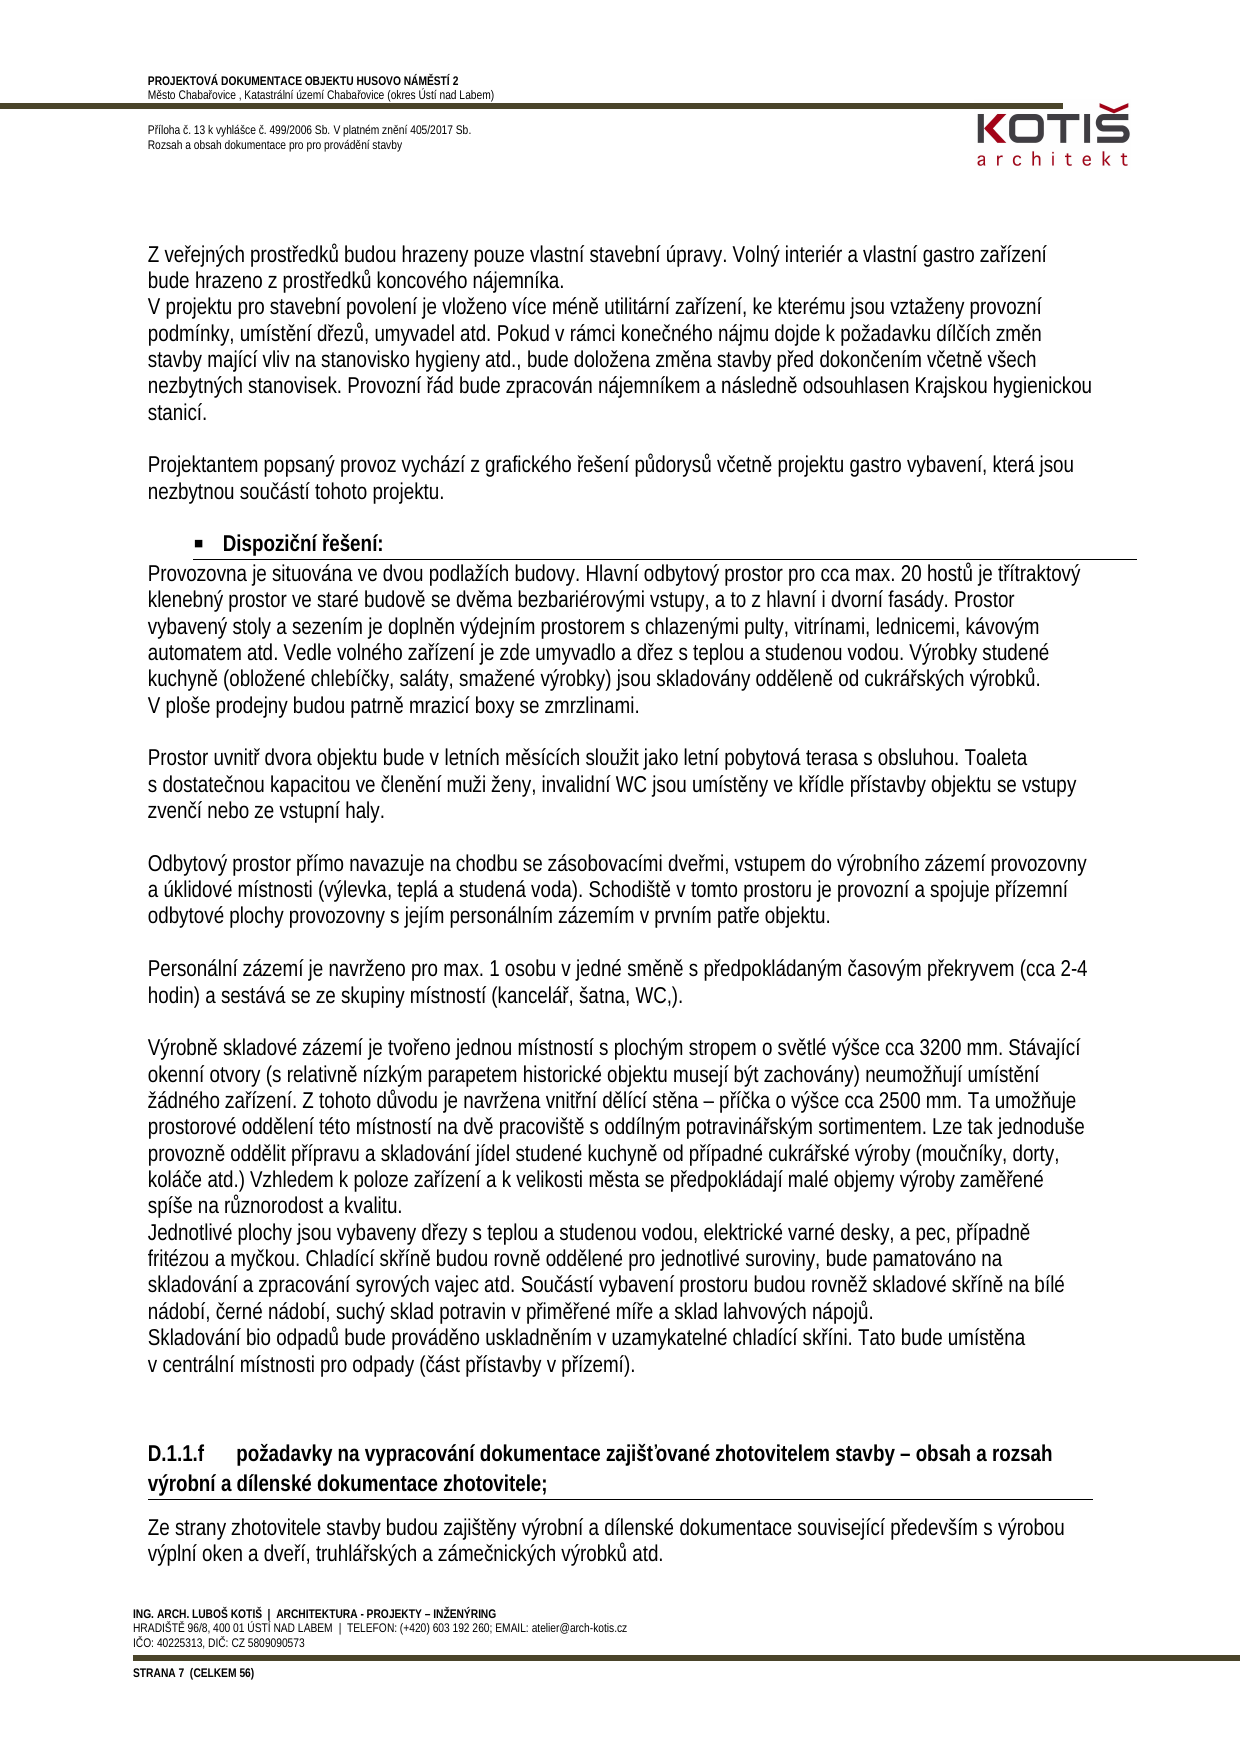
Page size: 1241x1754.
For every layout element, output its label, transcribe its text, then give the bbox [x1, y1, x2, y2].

text V projektu pro stavební povolení je vloženo více méně utilitární zařízení, ke kterému jsou vztaženy provozní podmínky, umístění dřezů, umyvadel atd. Pokud v rámci konečného nájmu dojde k požadavku dílčích změn stavby mající vliv na stanovisko hygieny atd., bude doložena změna stavby před dokončením včetně všech nezbytných stanovisek. Provozní řád bude zpracován nájemníkem a následně odsouhlasen Krajskou hygienickou stanicí. [148, 293, 1093, 425]
text Jednotlivé plochy jsou vybaveny dřezy s teplou a studenou vodou, elektrické varné desky, a pec, případně fritézou a myčkou. Chladící skříně budou rovně oddělené pro jednotlivé suroviny, bude pamatováno na skladování a zpracování syrových vajec atd. Součástí vybavení prostoru budou rovněž skladové skříně na bílé nádobí, černé nádobí, suchý sklad potravin v přiměřené míře a sklad lahvových nápojů. [148, 1219, 1093, 1324]
text Provozovna je situována ve dvou podlažích budovy. Hlavní odbytový prostor pro cca max. 20 hostů je třítraktový klenebný prostor ve staré budově se dvěma bezbariérovými vstupy, a to z hlavní i dvorní fasády. Prostor vybavený stoly a sezením je doplněn výdejním prostorem s chlazenými pulty, vitrínami, lednicemi, kávovým automatem atd. Vedle volného zařízení je zde umyvadlo a dřez s teplou a studenou vodou. Výrobky studené kuchyně (obložené chlebíčky, saláty, smažené výrobky) jsou skladovány odděleně od cukrářských výrobků. V ploše prodejny budou patrně mrazicí boxy se zmrzlinami. [148, 560, 1093, 718]
text Z veřejných prostředků budou hrazeny pouze vlastní stavební úpravy. Volný interiér a vlastní gastro zařízení bude hrazeno z prostředků koncového nájemníka. [148, 241, 1093, 293]
text Prostor uvnitř dvora objektu bude v letních měsících sloužit jako letní pobytová terasa s obsluhou. Toaleta s dostatečnou kapacitou ve členění muži ženy, invalidní WC jsou umístěny ve křídle přístavby objektu se vstupy zvenčí nebo ze vstupní haly. [148, 744, 1093, 823]
subtitle požadavky na vypracování dokumentace zajišťované zhotovitelem stavby – obsah a rozsah výrobní a dílenské dokumentace zhotovitele; [148, 1440, 1093, 1499]
text Projektantem popsaný provoz vychází z grafického řešení půdorysů včetně projektu gastro vybavení, která jsou nezbytnou součástí tohoto projektu. [148, 451, 1093, 504]
text Odbytový prostor přímo navazuje na chodbu se zásobovacími dveřmi, vstupem do výrobního zázemí provozovny a úklidové místnosti (výlevka, teplá a studená voda). Schodiště v tomto prostoru je provozní a spojuje přízemní odbytové plochy provozovny s jejím personálním zázemím v prvním patře objektu. [148, 850, 1093, 929]
picture [973, 99, 1132, 170]
text Výrobně skladové zázemí je tvořeno jednou místností s plochým stropem o světlé výšce cca 3200 mm. Stávající okenní otvory (s relativně nízkým parapetem historické objektu musejí být zachovány) neumožňují umístění žádného zařízení. Z tohoto důvodu je navržena vnitřní dělící stěna – příčka o výšce cca 2500 mm. Ta umožňuje prostorové oddělení této místností na dvě pracoviště s oddílným potravinářským sortimentem. Lze tak jednoduše provozně oddělit přípravu a skladování jídel studené kuchyně od případné cukrářské výroby (moučníky, dorty, koláče atd.) Vzhledem k poloze zařízení a k velikosti města se předpokládají malé objemy výroby zaměřené spíše na různorodost a kvalitu. [148, 1034, 1093, 1219]
list Dispoziční řešení: [193, 530, 1137, 559]
text Personální zázemí je navrženo pro max. 1 osobu v jedné směně s předpokládaným časovým překryvem (cca 2-4 hodin) a sestává se ze skupiny místností (kancelář, šatna, WC,). [148, 955, 1093, 1008]
text Ze strany zhotovitele stavby budou zajištěny výrobní a dílenské dokumentace související především s výrobou výplní oken a dveří, truhlářských a zámečnických výrobků atd. [148, 1514, 1093, 1567]
text Skladování bio odpadů bude prováděno uskladněním v uzamykatelné chladící skříni. Tato bude umístěna v centrální místnosti pro odpady (část přístavby v přízemí). [148, 1324, 1093, 1377]
